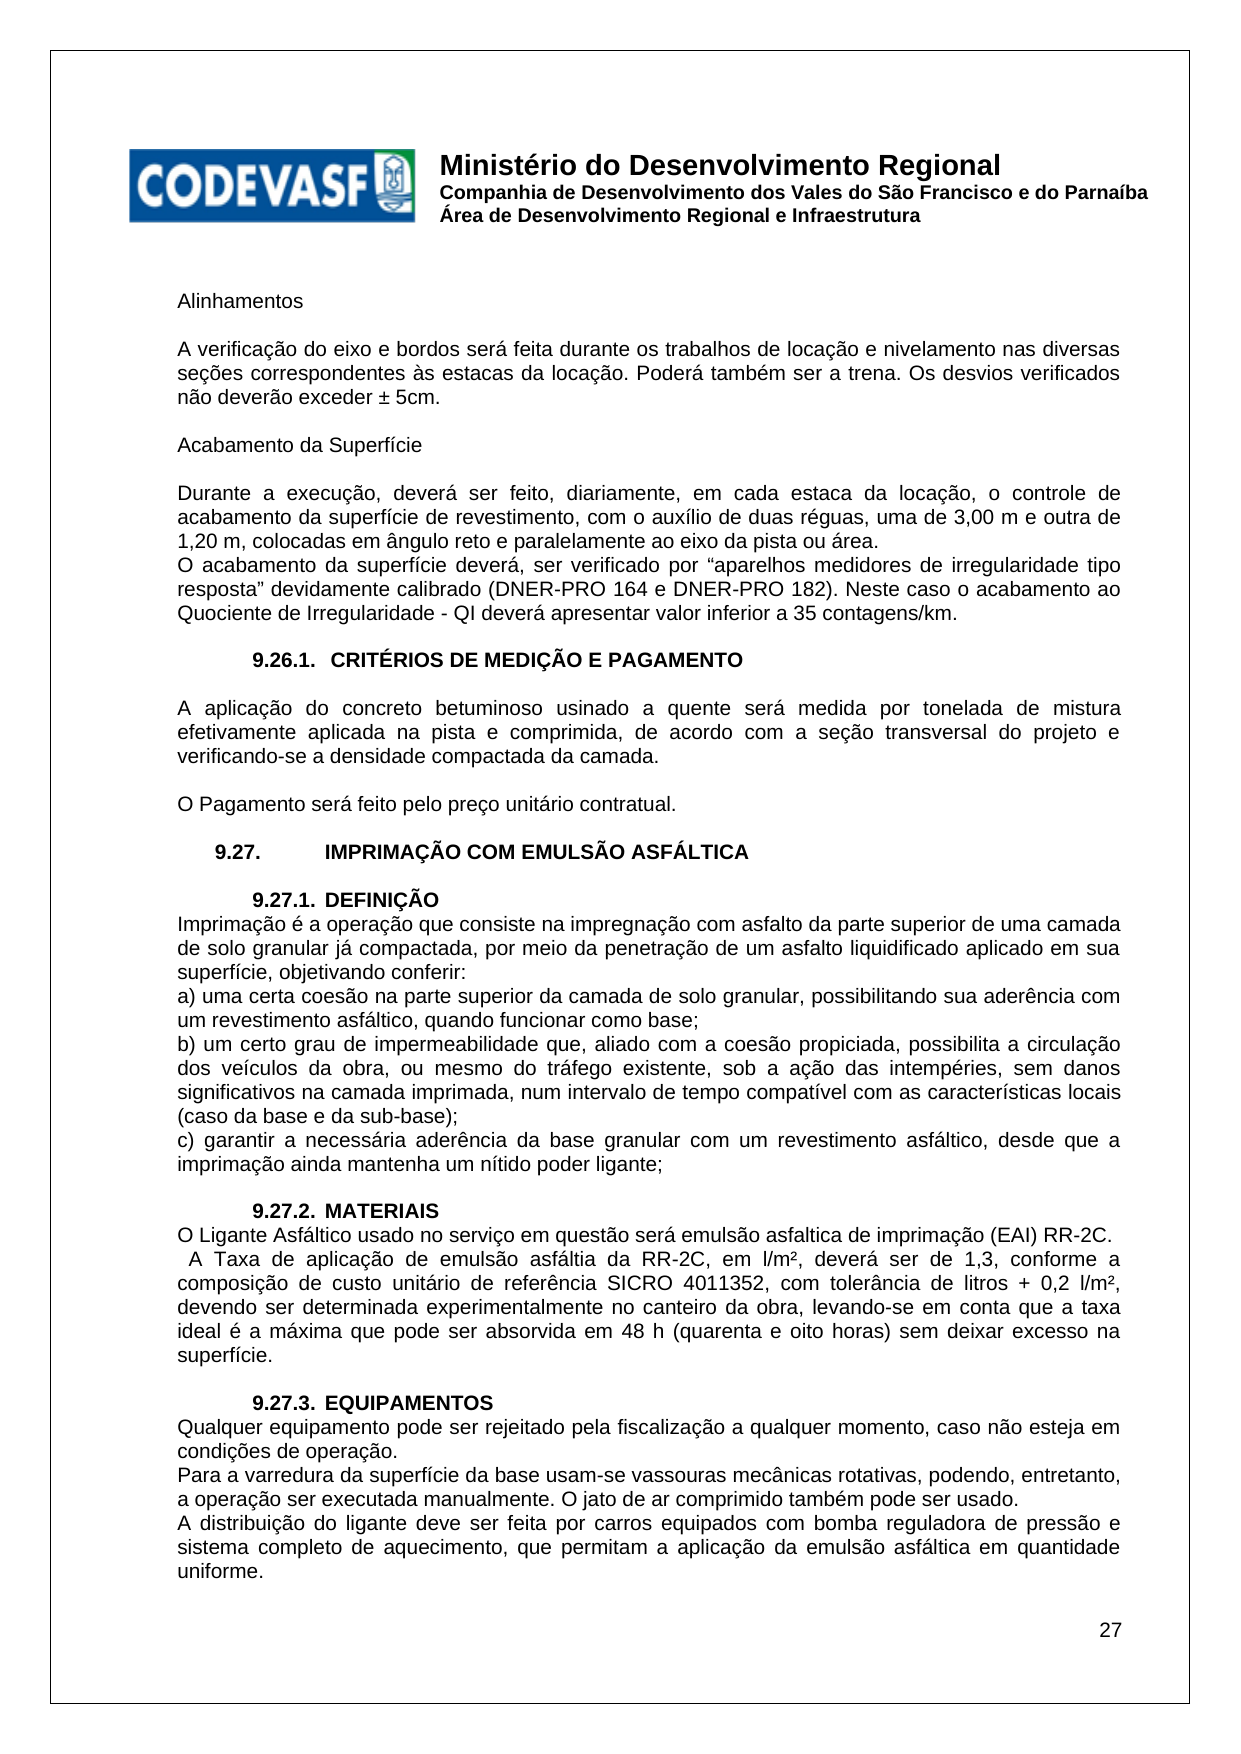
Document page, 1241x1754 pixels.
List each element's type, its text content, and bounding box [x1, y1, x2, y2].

text c) garantir a necessária aderência da base granular com um revestimento asfáltico, desde que a imprimação ainda mantenha um nítido poder ligante; [177, 1127, 1122, 1175]
text Durante a execução, deverá ser feito, diariamente, em cada estaca da locação, o controle de acabamento da superfície de revestimento, com o auxílio de duas réguas, uma de 3,00 m e outra de 1,20 m, colocadas em ângulo reto e paralelamente ao eixo da pista ou área. [177, 481, 1122, 552]
subtitle DEFINIÇÃO [252, 888, 1122, 912]
text Alinhamentos [177, 289, 1122, 313]
text A Taxa de aplicação de emulsão asfáltia da RR-2C, em l/m², deverá ser de 1,3, conforme a composição de custo unitário de referência SICRO 4011352, com tolerância de litros + 0,2 l/m², devendo ser determinada experimentalmente no canteiro da obra, levando-se em conta que a taxa ideal é a máxima que pode ser absorvida em 48 h (quarenta e oito horas) sem deixar excesso na superfície. [177, 1247, 1122, 1367]
subtitle MATERIAIS [252, 1199, 1122, 1223]
text Acabamento da Superfície [177, 433, 1122, 457]
subtitle EQUIPAMENTOS [252, 1391, 1122, 1415]
picture [129, 149, 417, 225]
text Qualquer equipamento pode ser rejeitado pela fiscalização a qualquer momento, caso não esteja em condições de operação. [177, 1415, 1122, 1463]
text Imprimação é a operação que consiste na impregnação com asfalto da parte superior de uma camada de solo granular já compactada, por meio da penetração de um asfalto liquidificado aplicado em sua superfície, objetivando conferir: [177, 912, 1122, 984]
text A distribuição do ligante deve ser feita por carros equipados com bomba reguladora de pressão e sistema completo de aquecimento, que permitam a aplicação da emulsão asfáltica em quantidade uniforme. [177, 1511, 1122, 1583]
subtitle IMPRIMAÇÃO COM EMULSÃO ASFÁLTICA [214, 840, 1122, 864]
text A verificação do eixo e bordos será feita durante os trabalhos de locação e nivelamento nas diversas seções correspondentes às estacas da locação. Poderá também ser a trena. Os desvios verificados não deverão exceder ± 5cm. [177, 337, 1122, 409]
text b) um certo grau de impermeabilidade que, aliado com a coesão propiciada, possibilita a circulação dos veículos da obra, ou mesmo do tráfego existente, sob a ação das intempéries, sem danos significativos na camada imprimada, num intervalo de tempo compatível com as características locais (caso da base e da sub-base); [177, 1032, 1122, 1127]
text a) uma certa coesão na parte superior da camada de solo granular, possibilitando sua aderência com um revestimento asfáltico, quando funcionar como base; [177, 984, 1122, 1032]
text O Pagamento será feito pelo preço unitário contratual. [177, 792, 1122, 816]
text Para a varredura da superfície da base usam-se vassouras mecânicas rotativas, podendo, entretanto, a operação ser executada manualmente. O jato de ar comprimido também pode ser usado. [177, 1463, 1122, 1511]
text O acabamento da superfície deverá, ser verificado por “aparelhos medidores de irregularidade tipo resposta” devidamente calibrado (DNER-PRO 164 e DNER-PRO 182). Neste caso o acabamento ao Quociente de Irregularidade - QI deverá apresentar valor inferior a 35 contagens/km. [177, 552, 1122, 624]
text O Ligante Asfáltico usado no serviço em questão será emulsão asfaltica de imprimação (EAI) RR-2C. [177, 1223, 1122, 1247]
subtitle CRITÉRIOS DE MEDIÇÃO E PAGAMENTO [252, 648, 1122, 672]
text A aplicação do concreto betuminoso usinado a quente será medida por tonelada de mistura efetivamente aplicada na pista e comprimida, de acordo com a seção transversal do projeto e verificando-se a densidade compactada da camada. [177, 696, 1122, 768]
